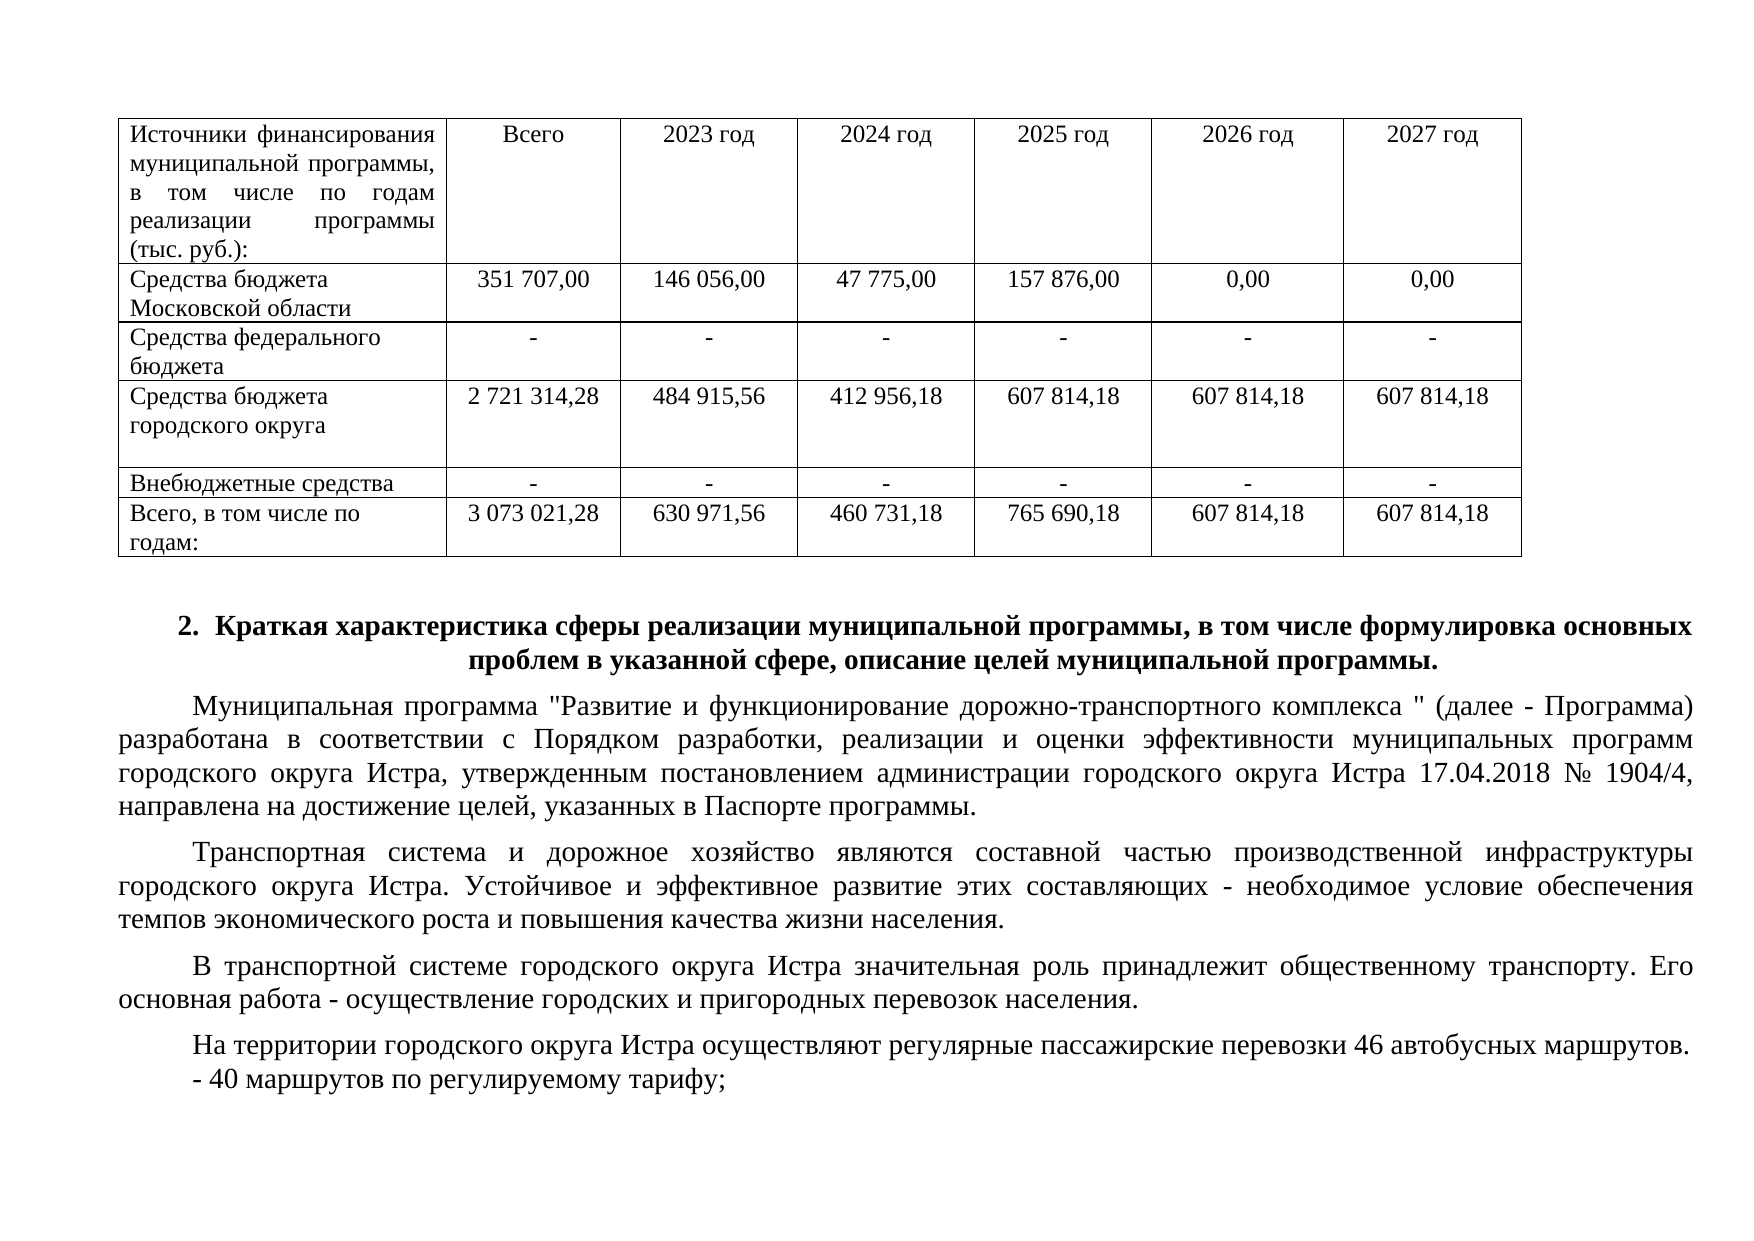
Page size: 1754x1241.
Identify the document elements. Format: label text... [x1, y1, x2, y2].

text В транспортной системе городского округа Истра значительная роль принадлежит общественному транспорту. Его основная работа - осуществление городских и пригородных перевозок населения. [118, 948, 1695, 1015]
table_cell 484 915,56 [621, 381, 797, 467]
table_cell Средства бюджета городского округа [119, 381, 446, 467]
table_cell 765 690,18 [975, 498, 1151, 556]
table_cell - [447, 323, 620, 380]
table_cell - [447, 468, 620, 497]
table_cell 351 707,00 [447, 264, 620, 321]
table_cell 3 073 021,28 [447, 498, 620, 556]
table_cell Источники финансирования муниципальной программы, в том числе по годам реализации программы (тыс. руб.): [119, 119, 446, 263]
table_cell - [798, 323, 974, 380]
table_cell 607 814,18 [1344, 381, 1521, 467]
table_cell 607 814,18 [1344, 498, 1521, 556]
table_cell Внебюджетные средства [119, 468, 446, 497]
table_cell 47 775,00 [798, 264, 974, 321]
table_cell 2025 год [975, 119, 1151, 263]
table_cell Средства федерального бюджета [119, 323, 446, 380]
table_cell - [1152, 323, 1343, 380]
table_cell 630 971,56 [621, 498, 797, 556]
table_cell - [621, 468, 797, 497]
table_cell - [1344, 323, 1521, 380]
text На территории городского округа Истра осуществляют регулярные пассажирские перевозки 46 автобусных маршрутов. [118, 1027, 1695, 1061]
table_cell 412 956,18 [798, 381, 974, 467]
table_cell 2026 год [1152, 119, 1343, 263]
table_cell - [975, 323, 1151, 380]
text Транспортная система и дорожное хозяйство являются составной частью производственной инфраструктуры городского округа Истра. Устойчивое и эффективное развитие этих составляющих - необходимое условие обеспечения темпов экономического роста и повышения качества жизни населения. [118, 834, 1695, 935]
table_cell - [975, 468, 1151, 497]
table_cell 2023 год [621, 119, 797, 263]
table_cell 607 814,18 [1152, 498, 1343, 556]
table_cell 607 814,18 [1152, 381, 1343, 467]
table_cell - [1344, 468, 1521, 497]
table_cell 2027 год [1344, 119, 1521, 263]
table_cell 0,00 [1152, 264, 1343, 321]
table_cell 2 721 314,28 [447, 381, 620, 467]
table_cell Средства бюджета Московской области [119, 264, 446, 321]
table_cell Всего [447, 119, 620, 263]
text Муниципальная программа "Развитие и функционирование дорожно-транспортного комплекса " (далее - Программа) разработана в соответствии с Порядком разработки, реализации и оценки эффективности муниципальных программ городского округа Истра, утвержденным постановлением администрации городского округа Истра 17.04.2018 № 1904/4, направлена на достижение целей, указанных в Паспорте программы. [118, 688, 1695, 822]
table_cell 157 876,00 [975, 264, 1151, 321]
table_cell 0,00 [1344, 264, 1521, 321]
table_cell 607 814,18 [975, 381, 1151, 467]
table_cell - [621, 323, 797, 380]
text - 40 маршрутов по регулируемому тарифу; [118, 1061, 1695, 1094]
table_cell 460 731,18 [798, 498, 974, 556]
table_cell 146 056,00 [621, 264, 797, 321]
table_cell 2024 год [798, 119, 974, 263]
table_cell - [1152, 468, 1343, 497]
table_cell - [798, 468, 974, 497]
table_cell Всего, в том числе по годам: [119, 498, 446, 556]
list Краткая характеристика сферы реализации муниципальной программы, в том числе формулировка основных проблем в указанной сфере, описание целей муниципальной программы. [174, 608, 1695, 675]
